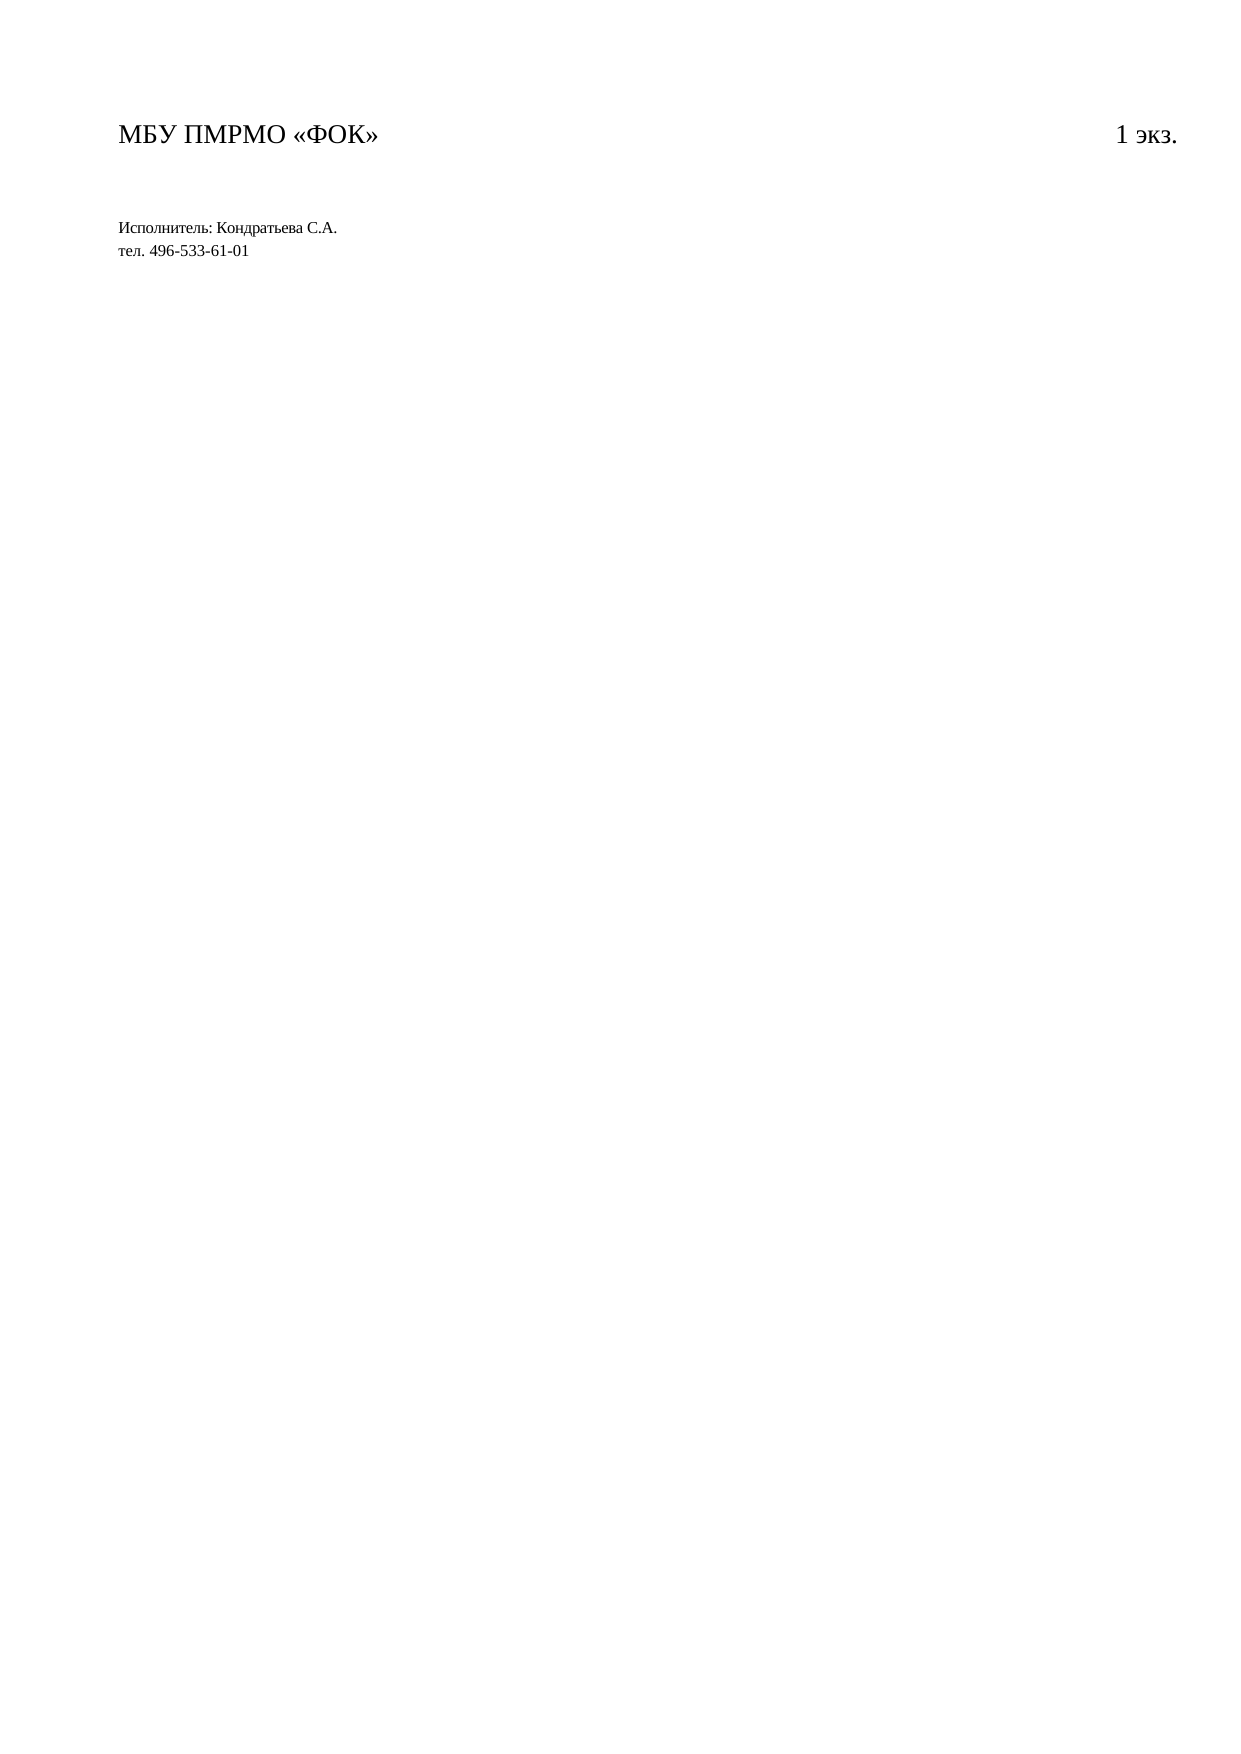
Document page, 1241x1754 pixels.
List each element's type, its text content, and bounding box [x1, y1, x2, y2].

text МБУ ПМРМО «ФОК» 1 экз. [118, 118, 1181, 149]
text Исполнитель: Кондратьева С.А. [118, 218, 1167, 237]
text тел. 496-533-61-01 [118, 241, 1167, 260]
